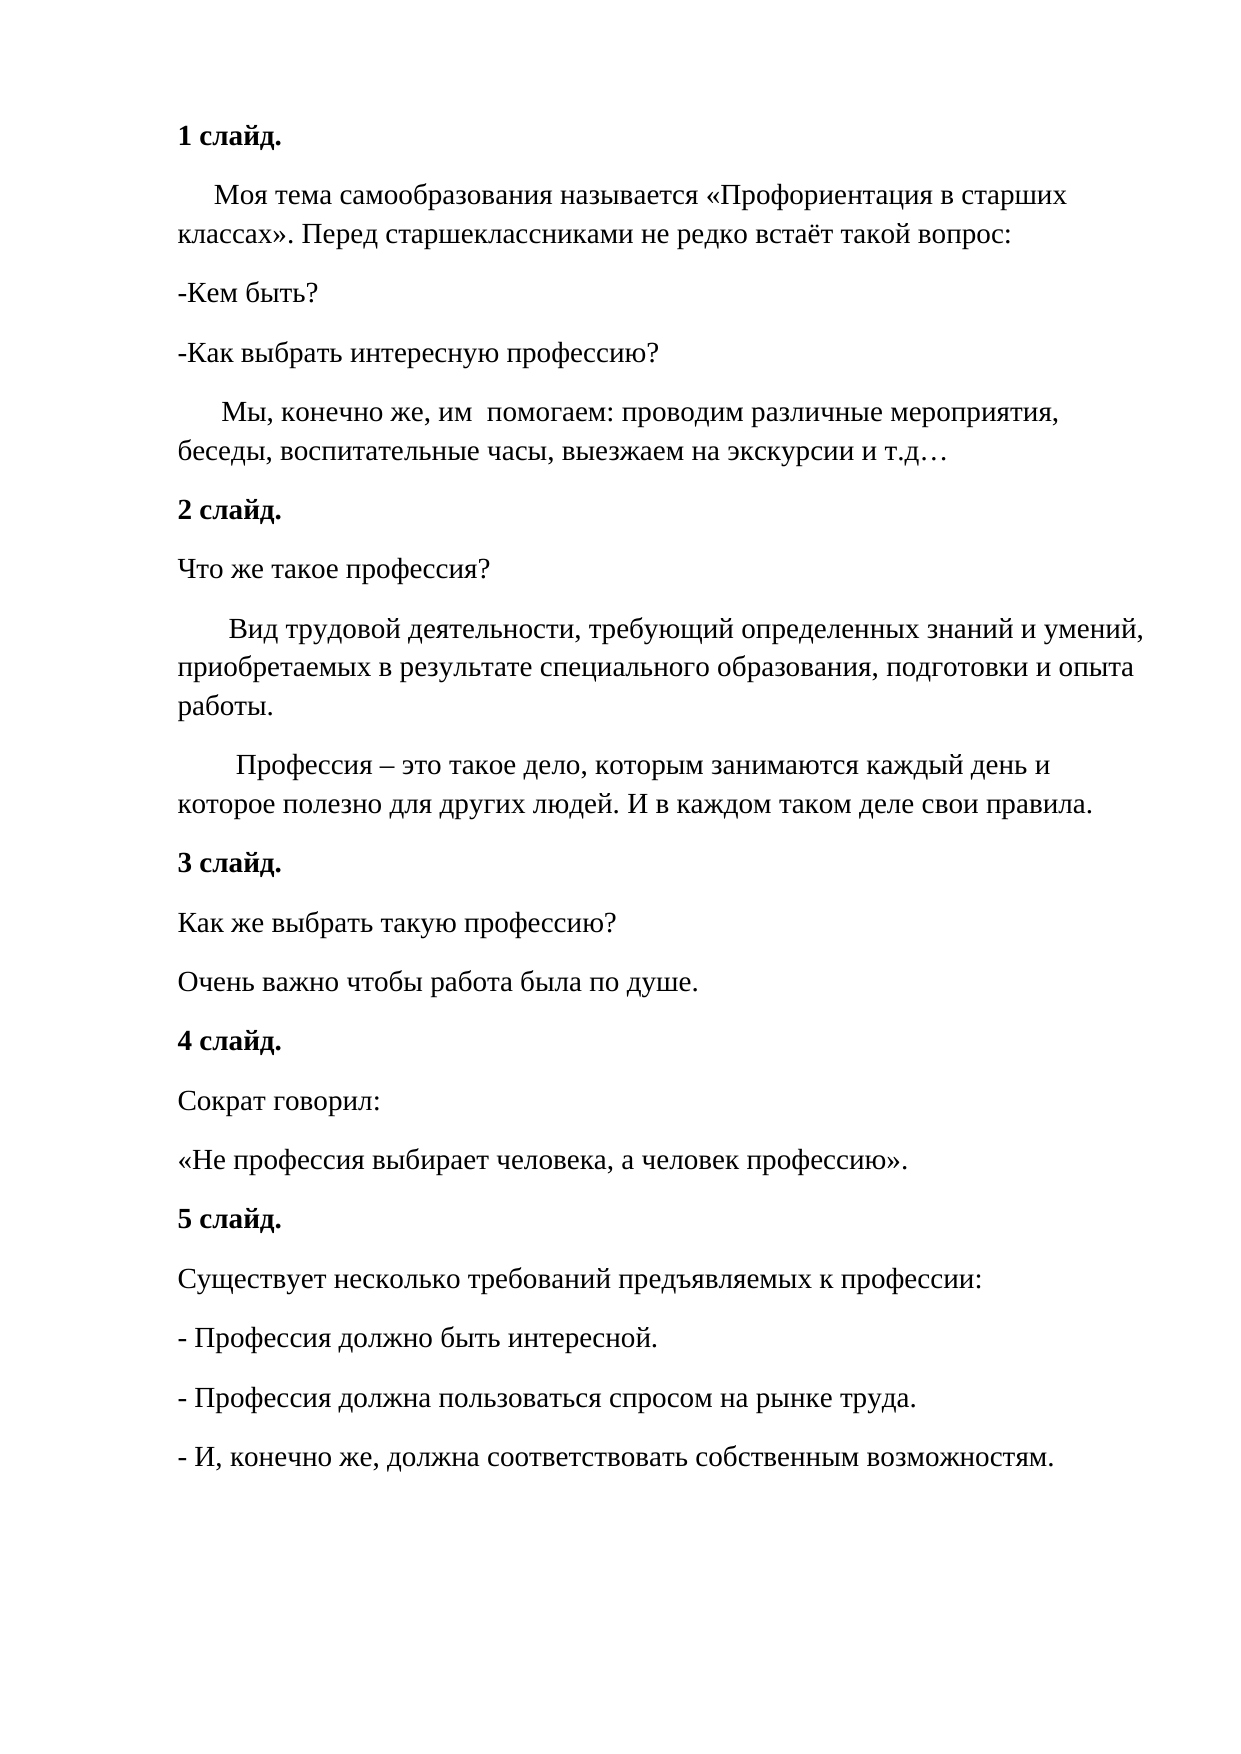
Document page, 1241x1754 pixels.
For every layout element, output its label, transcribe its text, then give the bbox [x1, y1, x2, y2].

text Как же выбрать такую профессию? [177, 905, 1152, 938]
text - Профессия должно быть интересной. [177, 1320, 1152, 1354]
text - Профессия должна пользоваться спросом на рынке труда. [177, 1380, 1152, 1413]
text - И, конечно же, должна соответствовать собственным возможностям. [177, 1439, 1152, 1473]
text 5 слайд. [177, 1202, 1152, 1235]
text Существует несколько требований предъявляемых к профессии: [177, 1261, 1152, 1294]
text 3 слайд. [177, 845, 1152, 879]
text Профессия – это такое дело, которым занимаются каждый день и которое полезно для других людей. И в каждом таком деле свои правила. [177, 747, 1152, 819]
text «Не профессия выбирает человека, а человек профессию». [177, 1142, 1152, 1176]
text 4 слайд. [177, 1023, 1152, 1057]
text Мы, конечно же, им помогаем: проводим различные мероприятия, беседы, воспитательные часы, выезжаем на экскурсии и т.д… [177, 394, 1152, 466]
text 2 слайд. [177, 492, 1152, 526]
text Вид трудовой деятельности, требующий определенных знаний и умений, приобретаемых в результате специального образования, подготовки и опыта работы. [177, 611, 1152, 722]
text Что же такое профессия? [177, 551, 1152, 585]
text -Как выбрать интересную профессию? [177, 335, 1152, 368]
text Моя тема самообразования называется «Профориентация в старших классах». Перед старшеклассниками не редко встаёт такой вопрос: [177, 177, 1152, 249]
text Сократ говорил: [177, 1083, 1152, 1116]
text 1 слайд. [177, 118, 1152, 152]
text -Кем быть? [177, 275, 1152, 309]
text Очень важно чтобы работа была по душе. [177, 964, 1152, 998]
